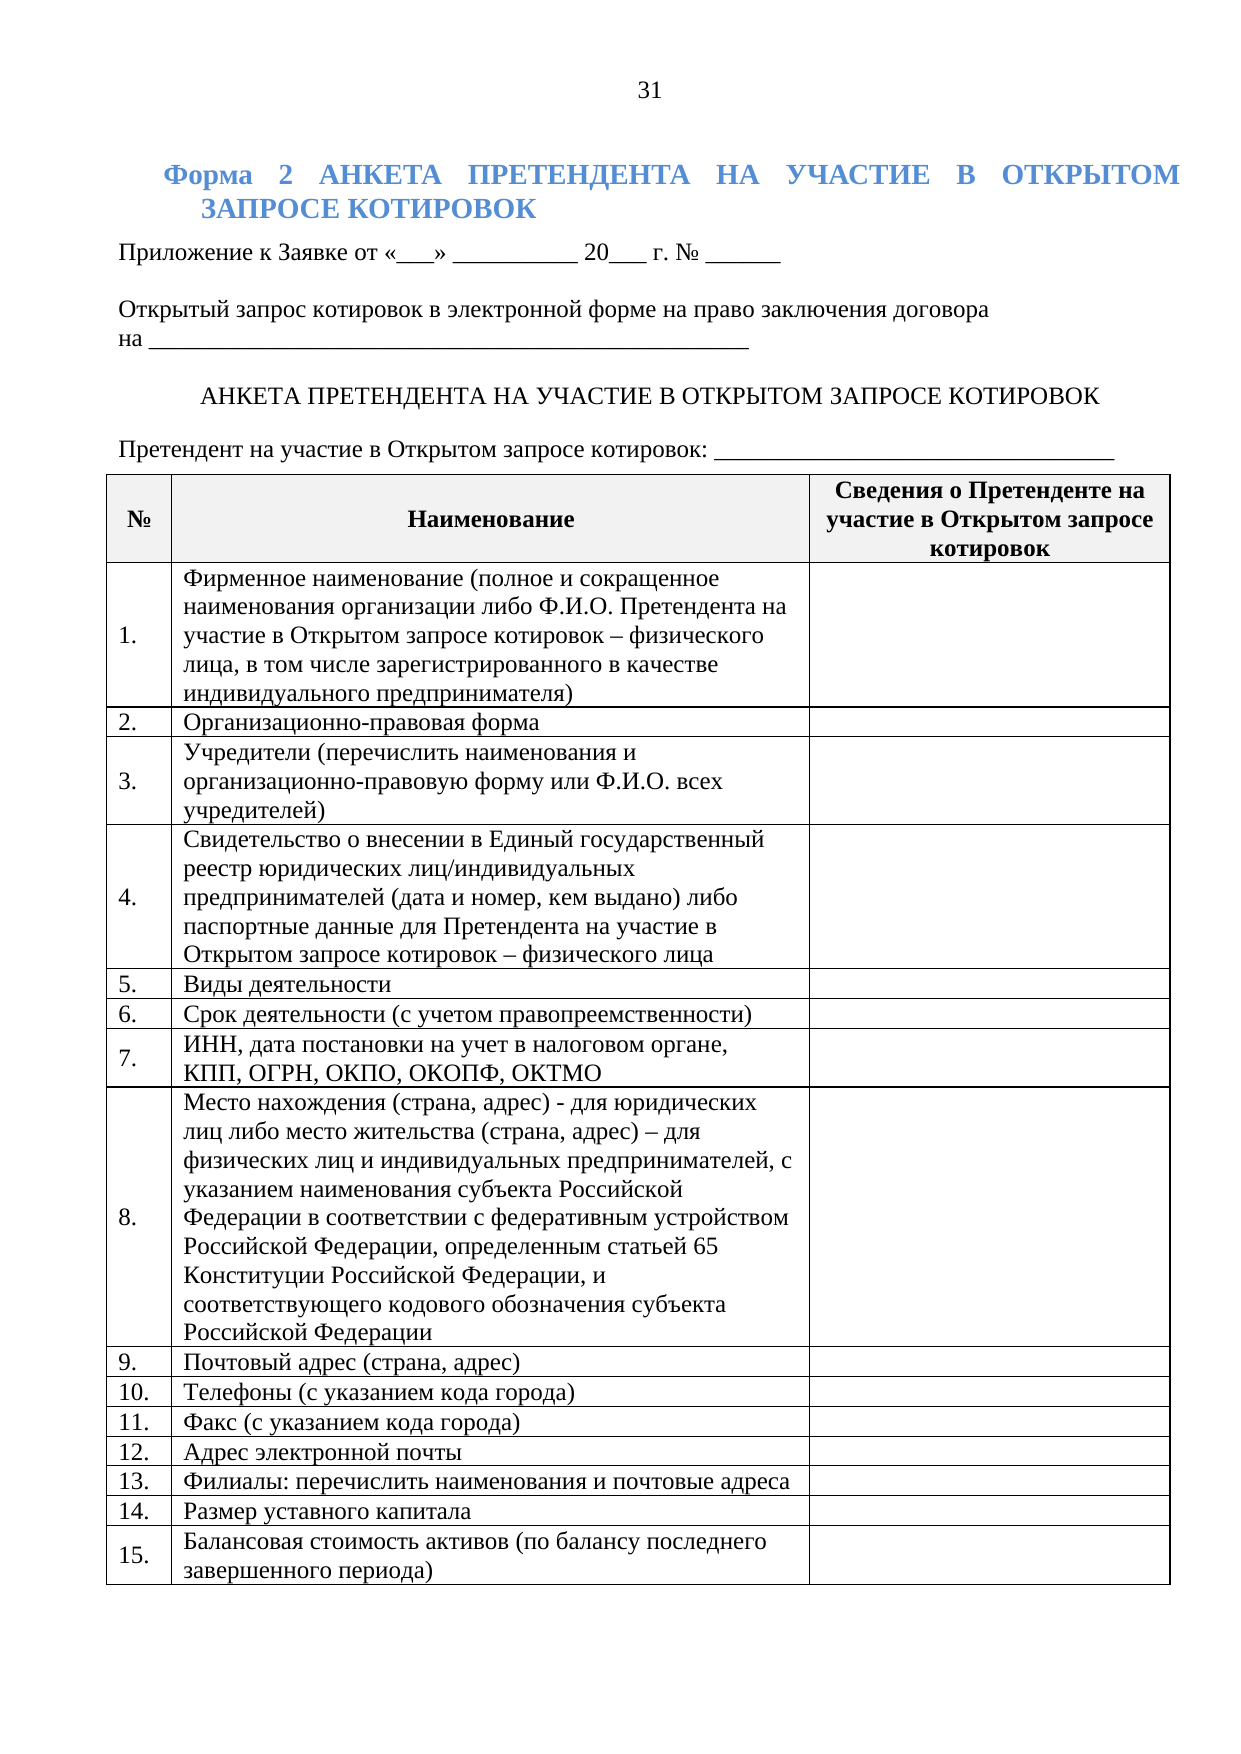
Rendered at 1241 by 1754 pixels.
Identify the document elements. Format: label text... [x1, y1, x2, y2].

table_cell Почтовый адрес (страна, адрес) [172, 1347, 809, 1376]
table_cell [810, 825, 1169, 968]
text Открытый запрос котировок в электронной форме на право заключения договора [118, 294, 1181, 323]
table_cell [810, 999, 1169, 1028]
table_cell [810, 1496, 1169, 1525]
table_cell [810, 1526, 1169, 1583]
table_cell Свидетельство о внесении в Единый государственный реестр юридических лиц/индивидуальных предпринимателей (дата и номер, кем выдано) либо паспортные данные для Претендента на участие в Открытом запросе котировок – физического лица [172, 825, 809, 968]
table_cell Виды деятельности [172, 969, 809, 998]
table_header Наименование [172, 475, 809, 562]
text на ________________________________________________ [118, 323, 1181, 352]
table_header № [107, 475, 171, 562]
table_cell 5. [107, 969, 171, 998]
table_cell Факс (с указанием кода города) [172, 1407, 809, 1436]
table_cell [810, 1029, 1169, 1086]
table_cell 2. [107, 708, 171, 736]
table_cell [810, 563, 1169, 706]
table_cell 12. [107, 1437, 171, 1465]
table_cell [810, 1466, 1169, 1495]
table_cell Срок деятельности (с учетом правопреемственности) [172, 999, 809, 1028]
subtitle Форма 2 АНКЕТА ПРЕТЕНДЕНТА НА УЧАСТИЕ В ОТКРЫТОМ ЗАПРОСЕ КОТИРОВОК [163, 157, 1181, 224]
table_cell [810, 1437, 1169, 1465]
table_cell 9. [107, 1347, 171, 1376]
table_cell 8. [107, 1088, 171, 1346]
table_cell 3. [107, 737, 171, 823]
table_cell [810, 969, 1169, 998]
table_header Сведения о Претенденте на участие в Открытом запросе котировок [810, 475, 1169, 562]
table_cell 11. [107, 1407, 171, 1436]
table_cell [810, 708, 1169, 736]
table_cell Место нахождения (страна, адрес) - для юридических лиц либо место жительства (страна, адрес) – для физических лиц и индивидуальных предпринимателей, с указанием наименования субъекта Российской Федерации в соответствии с федеративным устройством Российской Федерации, определенным статьей 65 Конституции Российской Федерации, и соответствующего кодового обозначения субъекта Российской Федерации [172, 1088, 809, 1346]
table_cell [810, 1088, 1169, 1346]
table_cell 13. [107, 1466, 171, 1495]
text Претендент на участие в Открытом запросе котировок: ________________________________ [118, 434, 1181, 462]
table_cell 6. [107, 999, 171, 1028]
table_cell ИНН, дата постановки на учет в налоговом органе, КПП, ОГРН, ОКПО, ОКОПФ, ОКТМО [172, 1029, 809, 1086]
table_cell [810, 1407, 1169, 1436]
table_cell Размер уставного капитала [172, 1496, 809, 1525]
table_cell 10. [107, 1377, 171, 1406]
table_cell Балансовая стоимость активов (по балансу последнего завершенного периода) [172, 1526, 809, 1583]
table_cell [810, 737, 1169, 823]
table_cell 4. [107, 825, 171, 968]
table_cell 7. [107, 1029, 171, 1086]
table_cell Адрес электронной почты [172, 1437, 809, 1465]
table_cell 14. [107, 1496, 171, 1525]
text АНКЕТА ПРЕТЕНДЕНТА НА УЧАСТИЕ В ОТКРЫТОМ ЗАПРОСЕ КОТИРОВОК [118, 381, 1181, 409]
table_cell Телефоны (с указанием кода города) [172, 1377, 809, 1406]
table_cell Филиалы: перечислить наименования и почтовые адреса [172, 1466, 809, 1495]
table_cell Организационно-правовая форма [172, 708, 809, 736]
table_cell Учредители (перечислить наименования и организационно-правовую форму или Ф.И.О. всех учредителей) [172, 737, 809, 823]
table_cell 1. [107, 563, 171, 706]
text Приложение к Заявке от «___» __________ 20___ г. № ______ [118, 237, 1181, 266]
table_cell 15. [107, 1526, 171, 1583]
table_cell [810, 1347, 1169, 1376]
table_cell Фирменное наименование (полное и сокращенное наименования организации либо Ф.И.О. Претендента на участие в Открытом запросе котировок – физического лица, в том числе зарегистрированного в качестве индивидуального предпринимателя) [172, 563, 809, 706]
table_cell [810, 1377, 1169, 1406]
